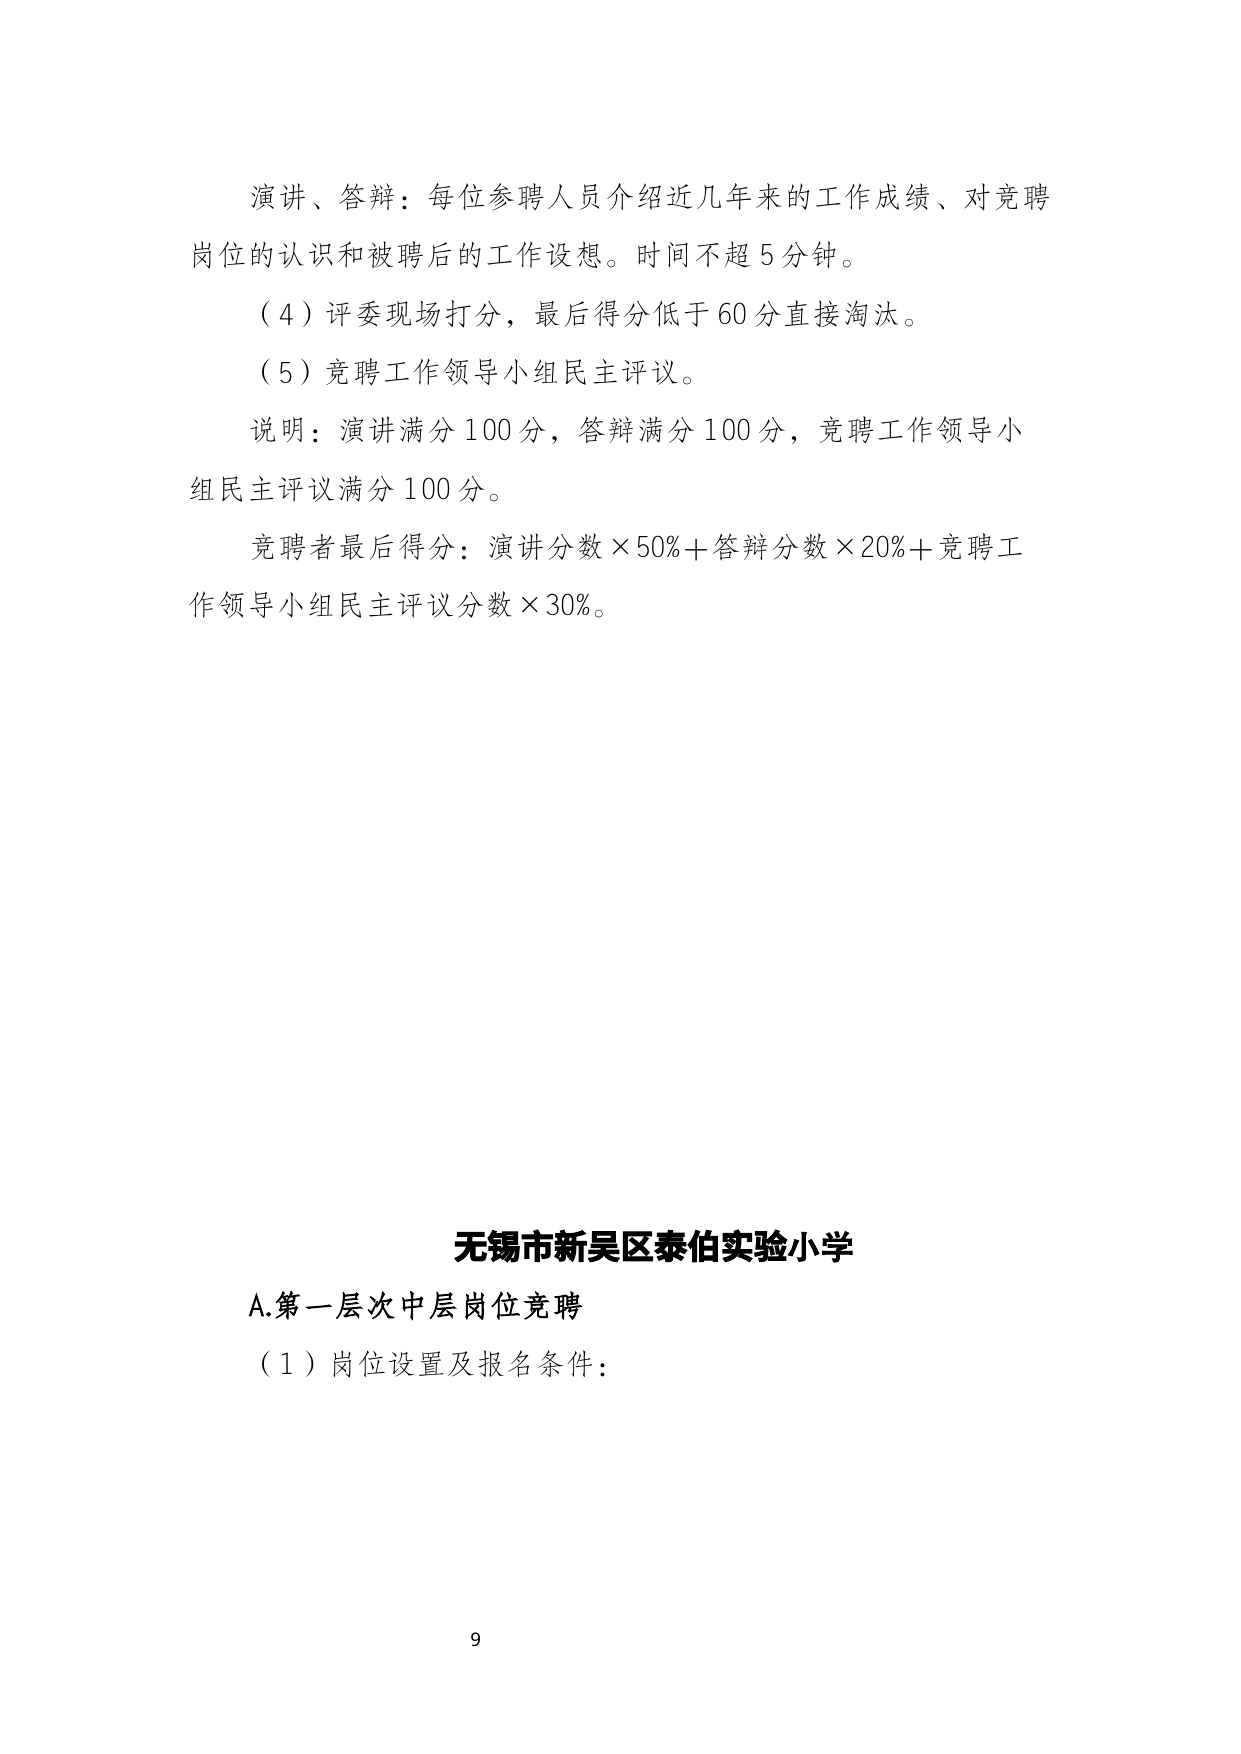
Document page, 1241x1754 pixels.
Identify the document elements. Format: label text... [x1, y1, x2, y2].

text （1）岗位设置及报名条件： [187, 1329, 1053, 1387]
text 竞聘者最后得分：演讲分数×50%＋答辩分数×20%＋竞聘工作领导小组民主评议分数×30%。 [187, 512, 1053, 629]
list 竞聘工作领导小组民主评议。 [187, 337, 1053, 395]
text 演讲、答辩：每位参聘人员介绍近几年来的工作成绩、对竞聘岗位的认识和被聘后的工作设想。时间不超5分钟。 [187, 162, 1053, 279]
text 说明：演讲满分100分，答辩满分100分，竞聘工作领导小组民主评议满分100分。 [187, 395, 1053, 512]
text 无锡市新吴区泰伯实验小学 [187, 1212, 1053, 1270]
text A.第一层次中层岗位竞聘 [187, 1270, 1053, 1329]
list 评委现场打分，最后得分低于60分直接淘汰。 [187, 279, 1053, 337]
